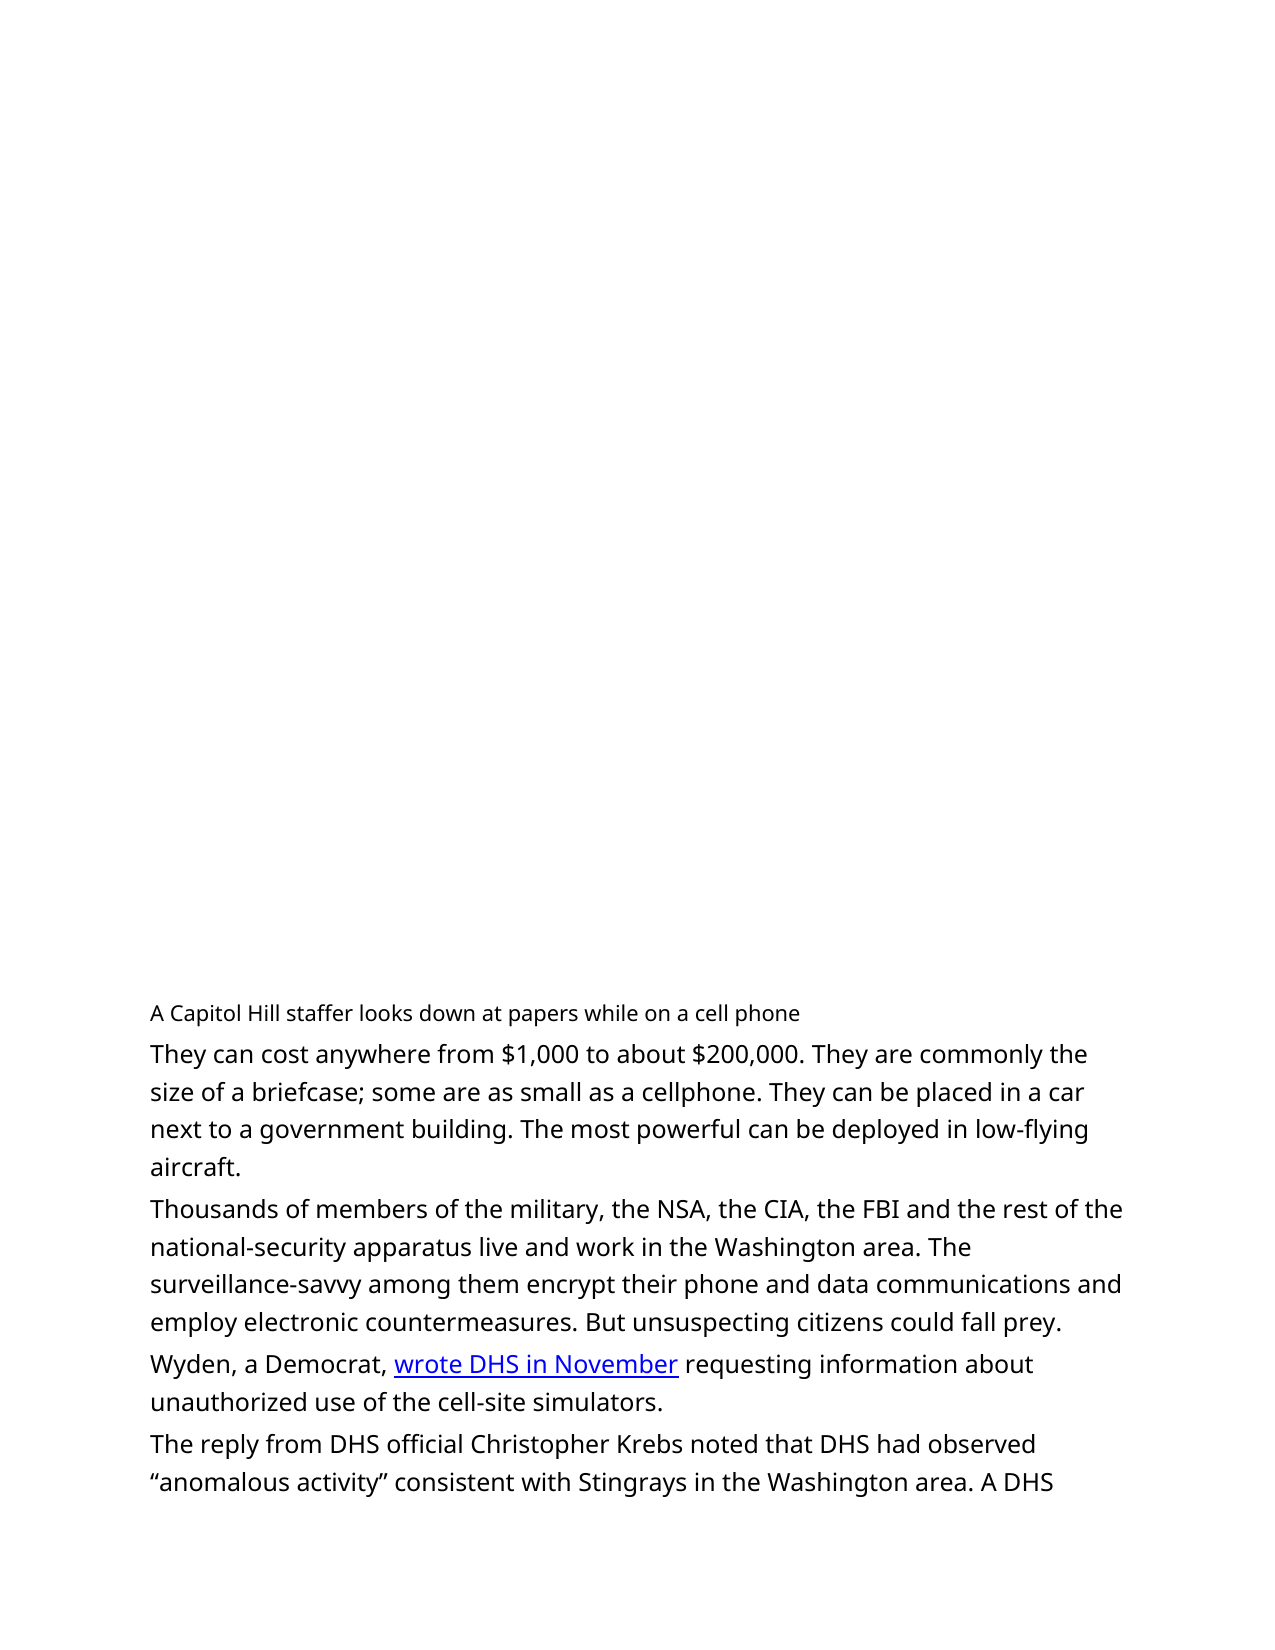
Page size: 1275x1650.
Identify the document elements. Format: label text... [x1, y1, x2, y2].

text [150, 1423, 1125, 1498]
text Wyden, a Democrat, wrote DHS in November requesting information about unauthorized use of the cell-site simulators. [150, 1343, 1125, 1418]
text A Capitol Hill staffer looks down at papers while on a cell phone [150, 991, 1125, 1028]
text They can cost anywhere from $1,000 to about $200,000. They are commonly the size of a briefcase; some are as small as a cellphone. They can be placed in a car next to a government building. The most powerful can be deployed in low-flying aircraft. [150, 1033, 1125, 1183]
text Thousands of members of the military, the NSA, the CIA, the FBI and the rest of the national-security apparatus live and work in the Washington area. The surveillance-savvy among them encrypt their phone and data communications and employ electronic countermeasures. But unsuspecting citizens could fall prey. [150, 1188, 1125, 1338]
